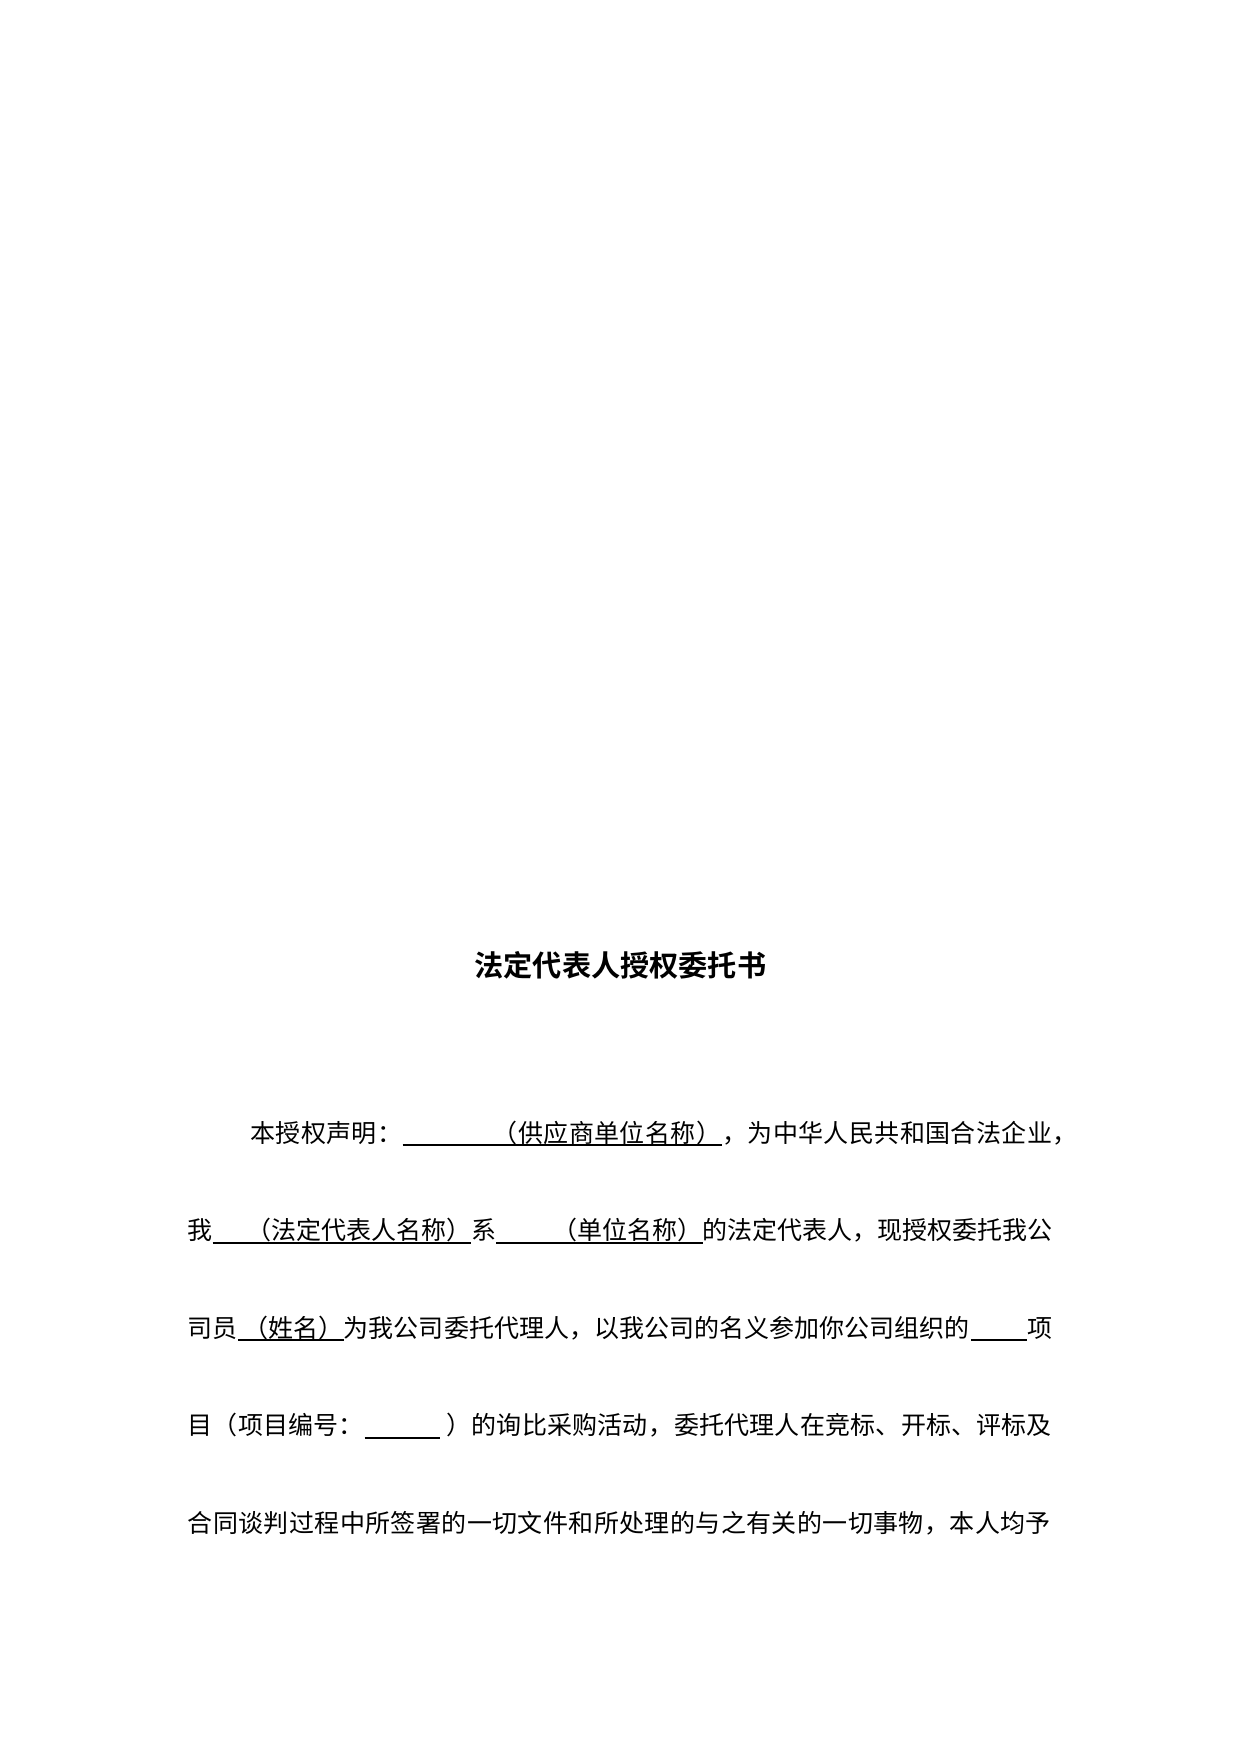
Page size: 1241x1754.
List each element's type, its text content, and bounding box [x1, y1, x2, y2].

text 法定代表人授权委托书 [187, 931, 1053, 996]
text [187, 1099, 1053, 1554]
